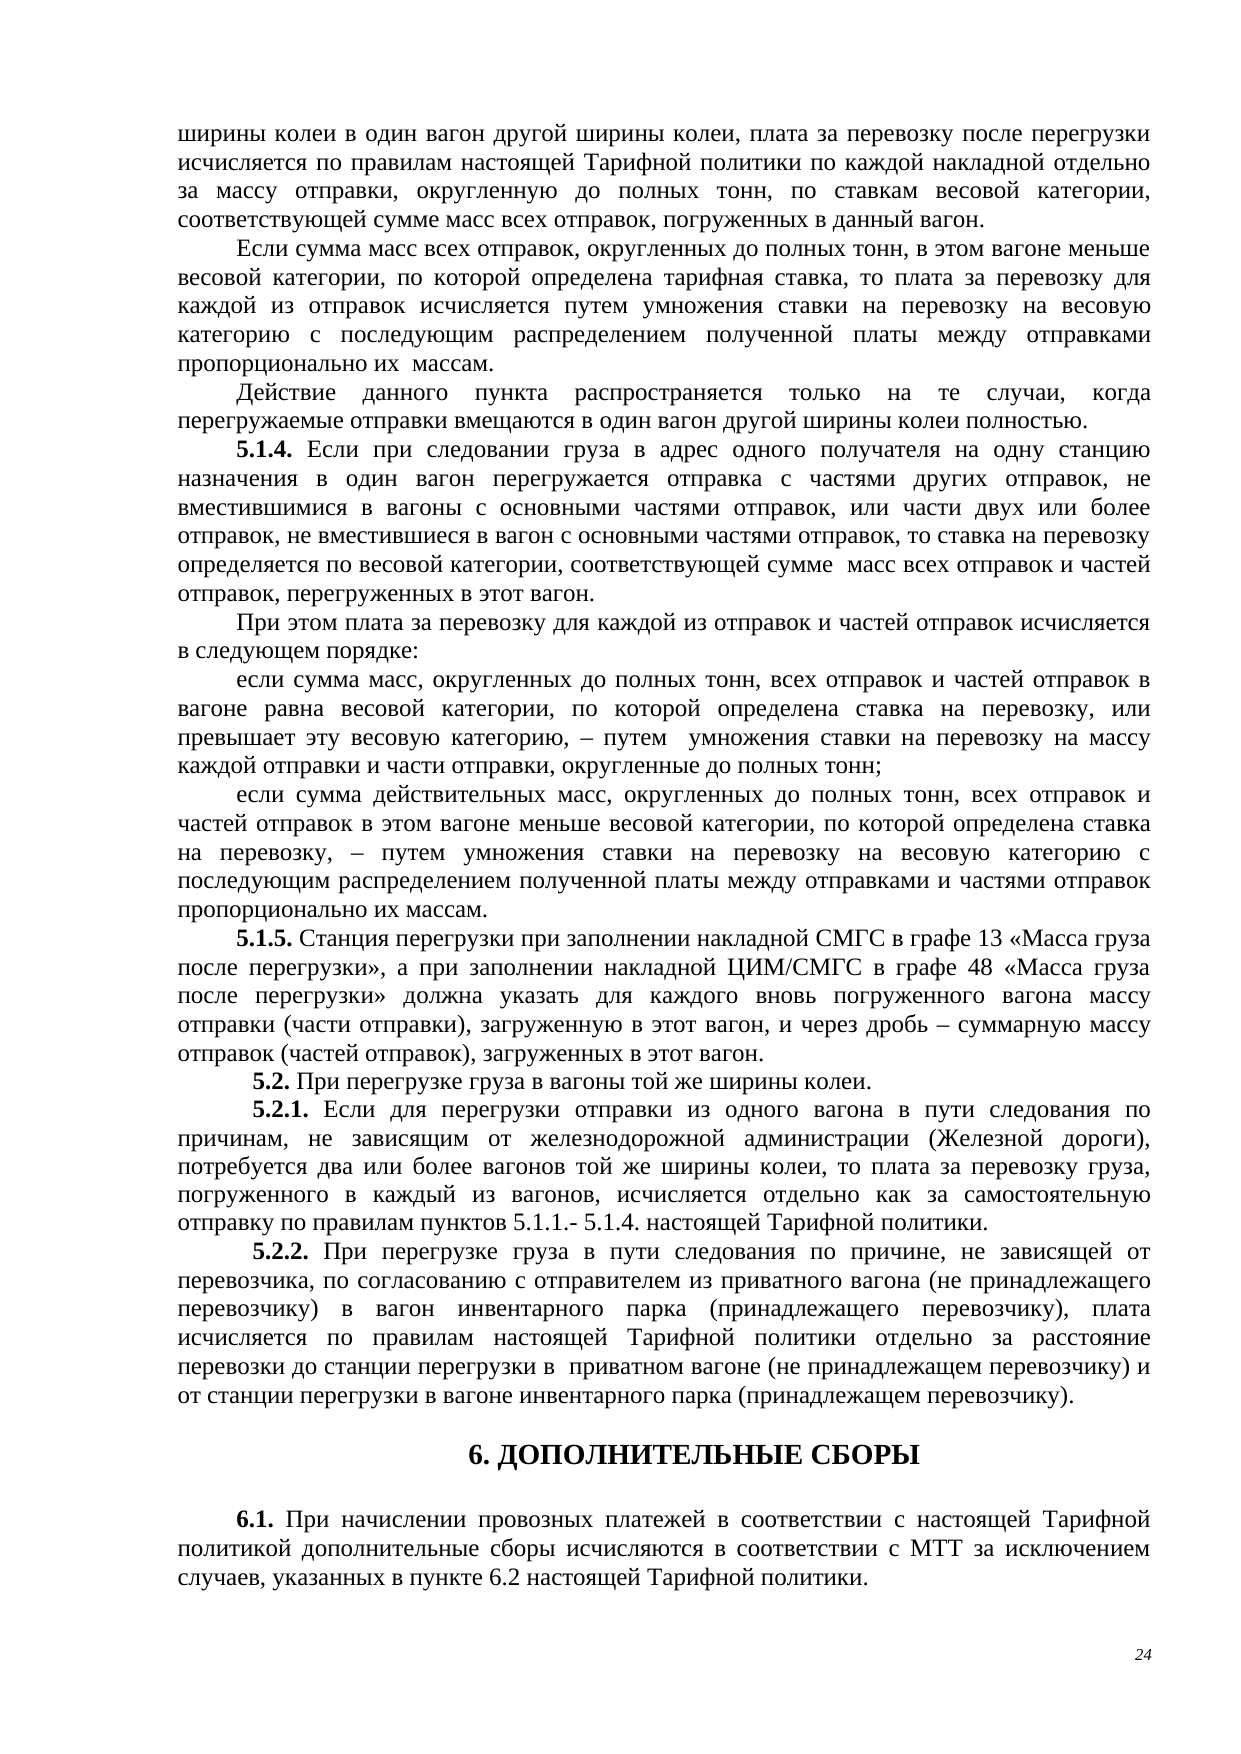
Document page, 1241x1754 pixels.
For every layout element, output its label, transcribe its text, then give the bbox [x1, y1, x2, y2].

text Если сумма масс всех отправок, округленных до полных тонн, в этом вагоне меньше весовой категории, по которой определена тарифная ставка, то плата за перевозку для каждой из отправок исчисляется путем умножения ставки на перевозку на весовую категорию с последующим распределением полученной платы между отправками пропорционально их массам. [177, 233, 1152, 377]
text если сумма действительных масс, округленных до полных тонн, всех отправок и частей отправок в этом вагоне меньше весовой категории, по которой определена ставка на перевозку, – путем умножения ставки на перевозку на весовую категорию с последующим распределением полученной платы между отправками и частями отправок пропорционально их массам. [177, 779, 1152, 923]
text Действие данного пункта распространяется только на те случаи, когда перегружаемые отправки вмещаются в один вагон другой ширины колеи полностью. [177, 377, 1152, 434]
text 5.2.2. При перегрузке груза в пути следования по причине, не зависящей от перевозчика, по согласованию с отправителем из приватного вагона (не принадлежащего перевозчику) в вагон инвентарного парка (принадлежащего перевозчику), плата исчисляется по правилам настоящей Тарифной политики отдельно за расстояние перевозки до станции перегрузки в приватном вагоне (не принадлежащем перевозчику) и от станции перегрузки в вагоне инвентарного парка (принадлежащем перевозчику). [177, 1236, 1152, 1408]
text При этом плата за перевозку для каждой из отправок и частей отправок исчисляется в следующем порядке: [177, 607, 1152, 664]
text 6. ДОПОЛНИТЕЛЬНЫЕ СБОРЫ [177, 1437, 1152, 1471]
text 6.1. При начислении провозных платежей в соответствии с настоящей Тарифной политикой дополнительные сборы исчисляются в соответствии с МТТ за исключением случаев, указанных в пункте 6.2 настоящей Тарифной политики. [177, 1504, 1152, 1591]
text если сумма масс, округленных до полных тонн, всех отправок и частей отправок в вагоне равна весовой категории, по которой определена ставка на перевозку, или превышает эту весовую категорию, – путем умножения ставки на перевозку на массу каждой отправки и части отправки, округленные до полных тонн; [177, 664, 1152, 779]
text 5.1.5. Станция перегрузки при заполнении накладной СМГС в графе 13 «Масса груза после перегрузки», а при заполнении накладной ЦИМ/СМГС в графе 48 «Масса груза после перегрузки» должна указать для каждого вновь погруженного вагона массу отправки (части отправки), загруженную в этот вагон, и через дробь – суммарную массу отправок (частей отправок), загруженных в этот вагон. [177, 923, 1152, 1067]
text 5.2.1. Если для перегрузки отправки из одного вагона в пути следования по причинам, не зависящим от железнодорожной администрации (Железной дороги), потребуется два или более вагонов той же ширины колеи, то плата за перевозку груза, погруженного в каждый из вагонов, исчисляется отдельно как за самостоятельную отправку по правилам пунктов 5.1.1.- 5.1.4. настоящей Тарифной политики. [177, 1095, 1152, 1236]
text 5.2. При перегрузке груза в вагоны той же ширины колеи. [177, 1067, 1152, 1095]
text 5.1.4. Если при следовании груза в адрес одного получателя на одну станцию назначения в один вагон перегружается отправка с частями других отправок, не вместившимися в вагоны с основными частями отправок, или части двух или более отправок, не вместившиеся в вагон с основными частями отправок, то ставка на перевозку определяется по весовой категории, соответствующей сумме масс всех отправок и частей отправок, перегруженных в этот вагон. [177, 434, 1152, 607]
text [177, 118, 1152, 233]
